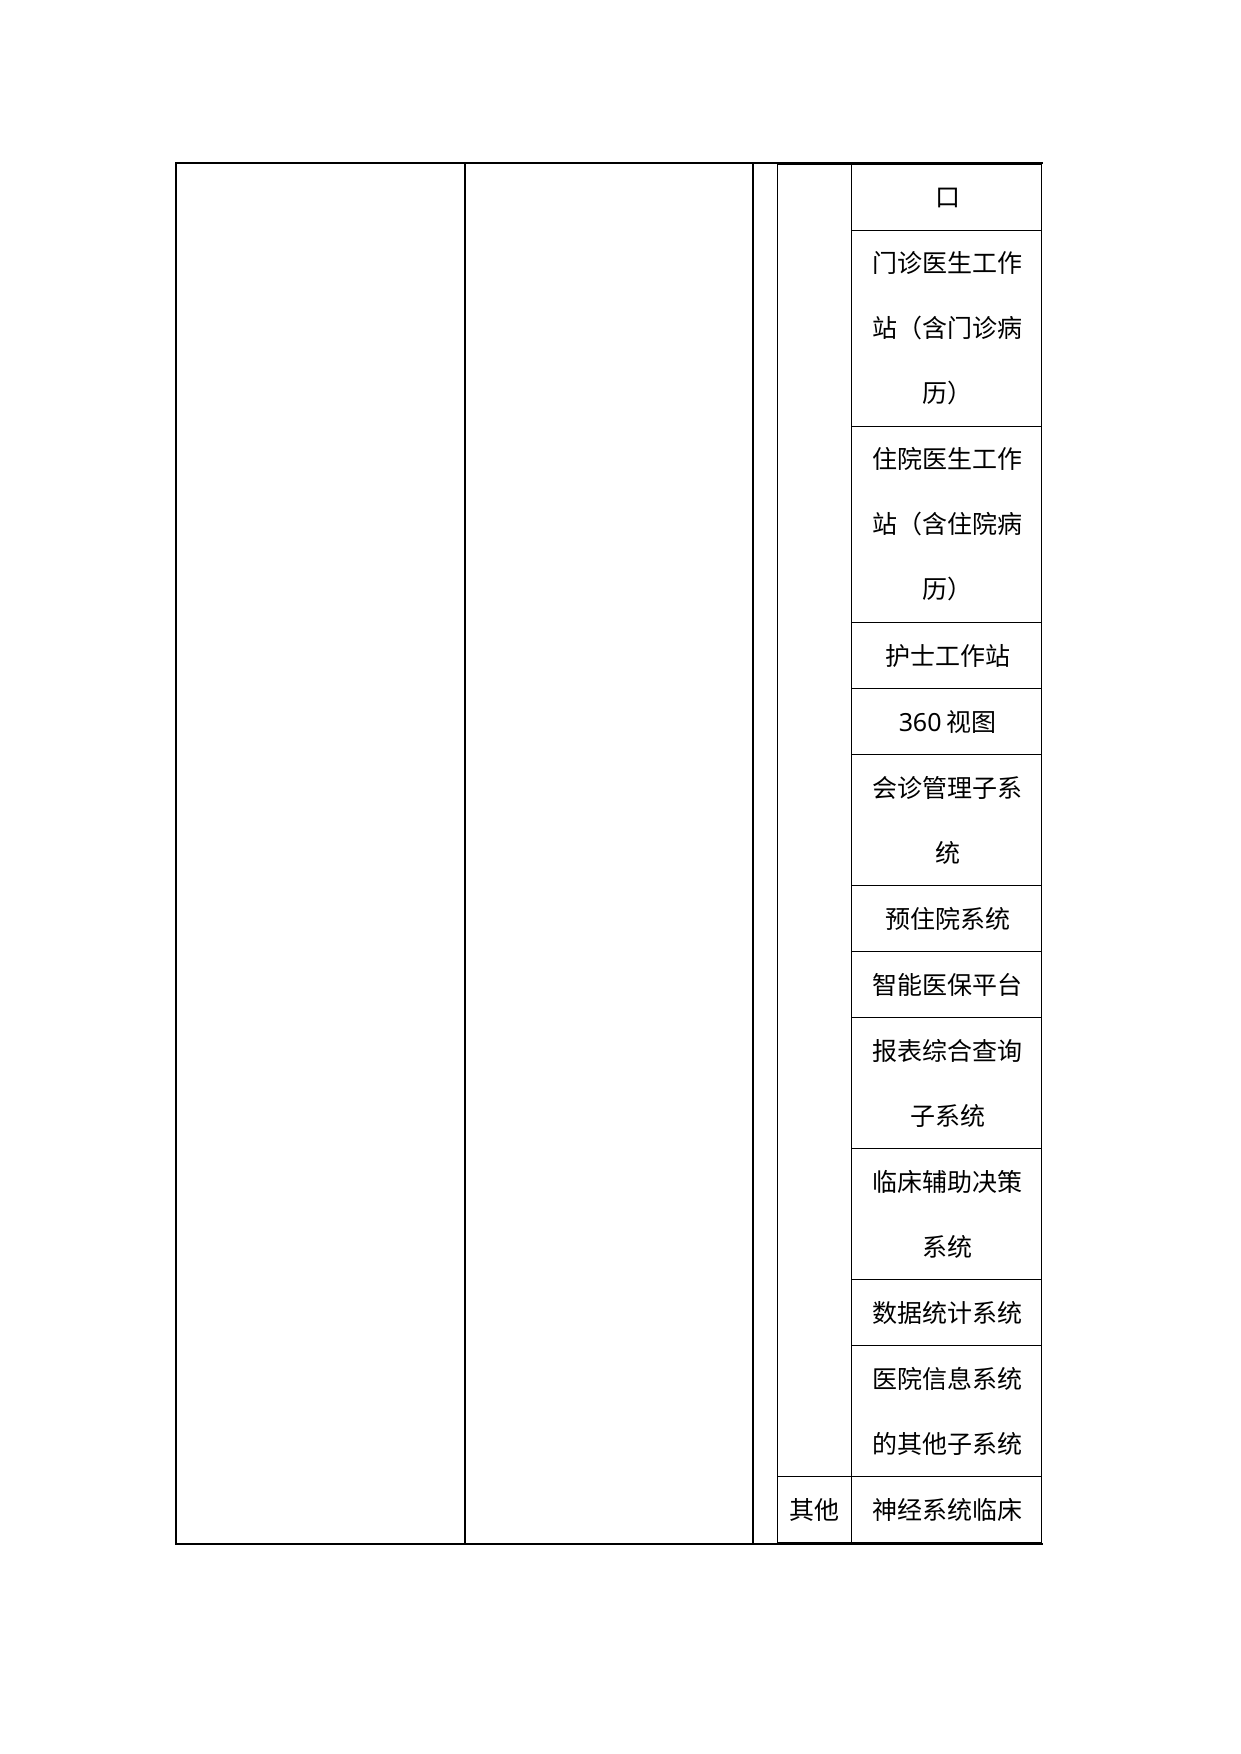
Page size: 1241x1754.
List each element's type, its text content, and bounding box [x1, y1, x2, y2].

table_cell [778, 165, 851, 1476]
table_cell 1 [177, 164, 464, 1543]
table_cell （一）服务范围（主院区及西咸院区） 软件维保服务厂商需提供包括但不限于门诊医生站系统、住院医生站系统、护士工作站系统、电子病历、数据库等模块维保服务，具体维保服务模块如下： （表一） [852, 623, 1041, 688]
table_cell （一）服务范围（主院区及西咸院区） 软件维保服务厂商需提供包括但不限于门诊医生站系统、住院医生站系统、护士工作站系统、电子病历、数据库等模块维保服务，具体维保服务模块如下： （表一） [852, 427, 1041, 622]
table_cell （一）服务范围（主院区及西咸院区） 软件维保服务厂商需提供包括但不限于门诊医生站系统、住院医生站系统、护士工作站系统、电子病历、数据库等模块维保服务，具体维保服务模块如下： （表一） [852, 886, 1041, 951]
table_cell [754, 164, 777, 1543]
table_cell （一）服务范围（主院区及西咸院区） 软件维保服务厂商需提供包括但不限于门诊医生站系统、住院医生站系统、护士工作站系统、电子病历、数据库等模块维保服务，具体维保服务模块如下： （表一） [852, 1280, 1041, 1345]
table_cell （一）服务范围（主院区及西咸院区） 软件维保服务厂商需提供包括但不限于门诊医生站系统、住院医生站系统、护士工作站系统、电子病历、数据库等模块维保服务，具体维保服务模块如下： （表一） [852, 1149, 1041, 1279]
table_cell （一）服务范围（主院区及西咸院区） 软件维保服务厂商需提供包括但不限于门诊医生站系统、住院医生站系统、护士工作站系统、电子病历、数据库等模块维保服务，具体维保服务模块如下： （表一） [852, 689, 1041, 754]
table_cell （一）服务范围（主院区及西咸院区） 软件维保服务厂商需提供包括但不限于门诊医生站系统、住院医生站系统、护士工作站系统、电子病历、数据库等模块维保服务，具体维保服务模块如下： （表一） [852, 952, 1041, 1017]
table_cell （一）服务范围（主院区及西咸院区） 软件维保服务厂商需提供包括但不限于门诊医生站系统、住院医生站系统、护士工作站系统、电子病历、数据库等模块维保服务，具体维保服务模块如下： （表一） [852, 1346, 1041, 1476]
table_cell [466, 164, 752, 1543]
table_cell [852, 165, 1041, 230]
table_cell （一）服务范围（主院区及西咸院区） 软件维保服务厂商需提供包括但不限于门诊医生站系统、住院医生站系统、护士工作站系统、电子病历、数据库等模块维保服务，具体维保服务模块如下： （表一） [852, 755, 1041, 885]
table_cell （一）服务范围（主院区及西咸院区） 软件维保服务厂商需提供包括但不限于门诊医生站系统、住院医生站系统、护士工作站系统、电子病历、数据库等模块维保服务，具体维保服务模块如下： （表一） [852, 1018, 1041, 1148]
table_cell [778, 1477, 851, 1542]
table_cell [852, 1477, 1041, 1542]
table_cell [852, 231, 1041, 426]
